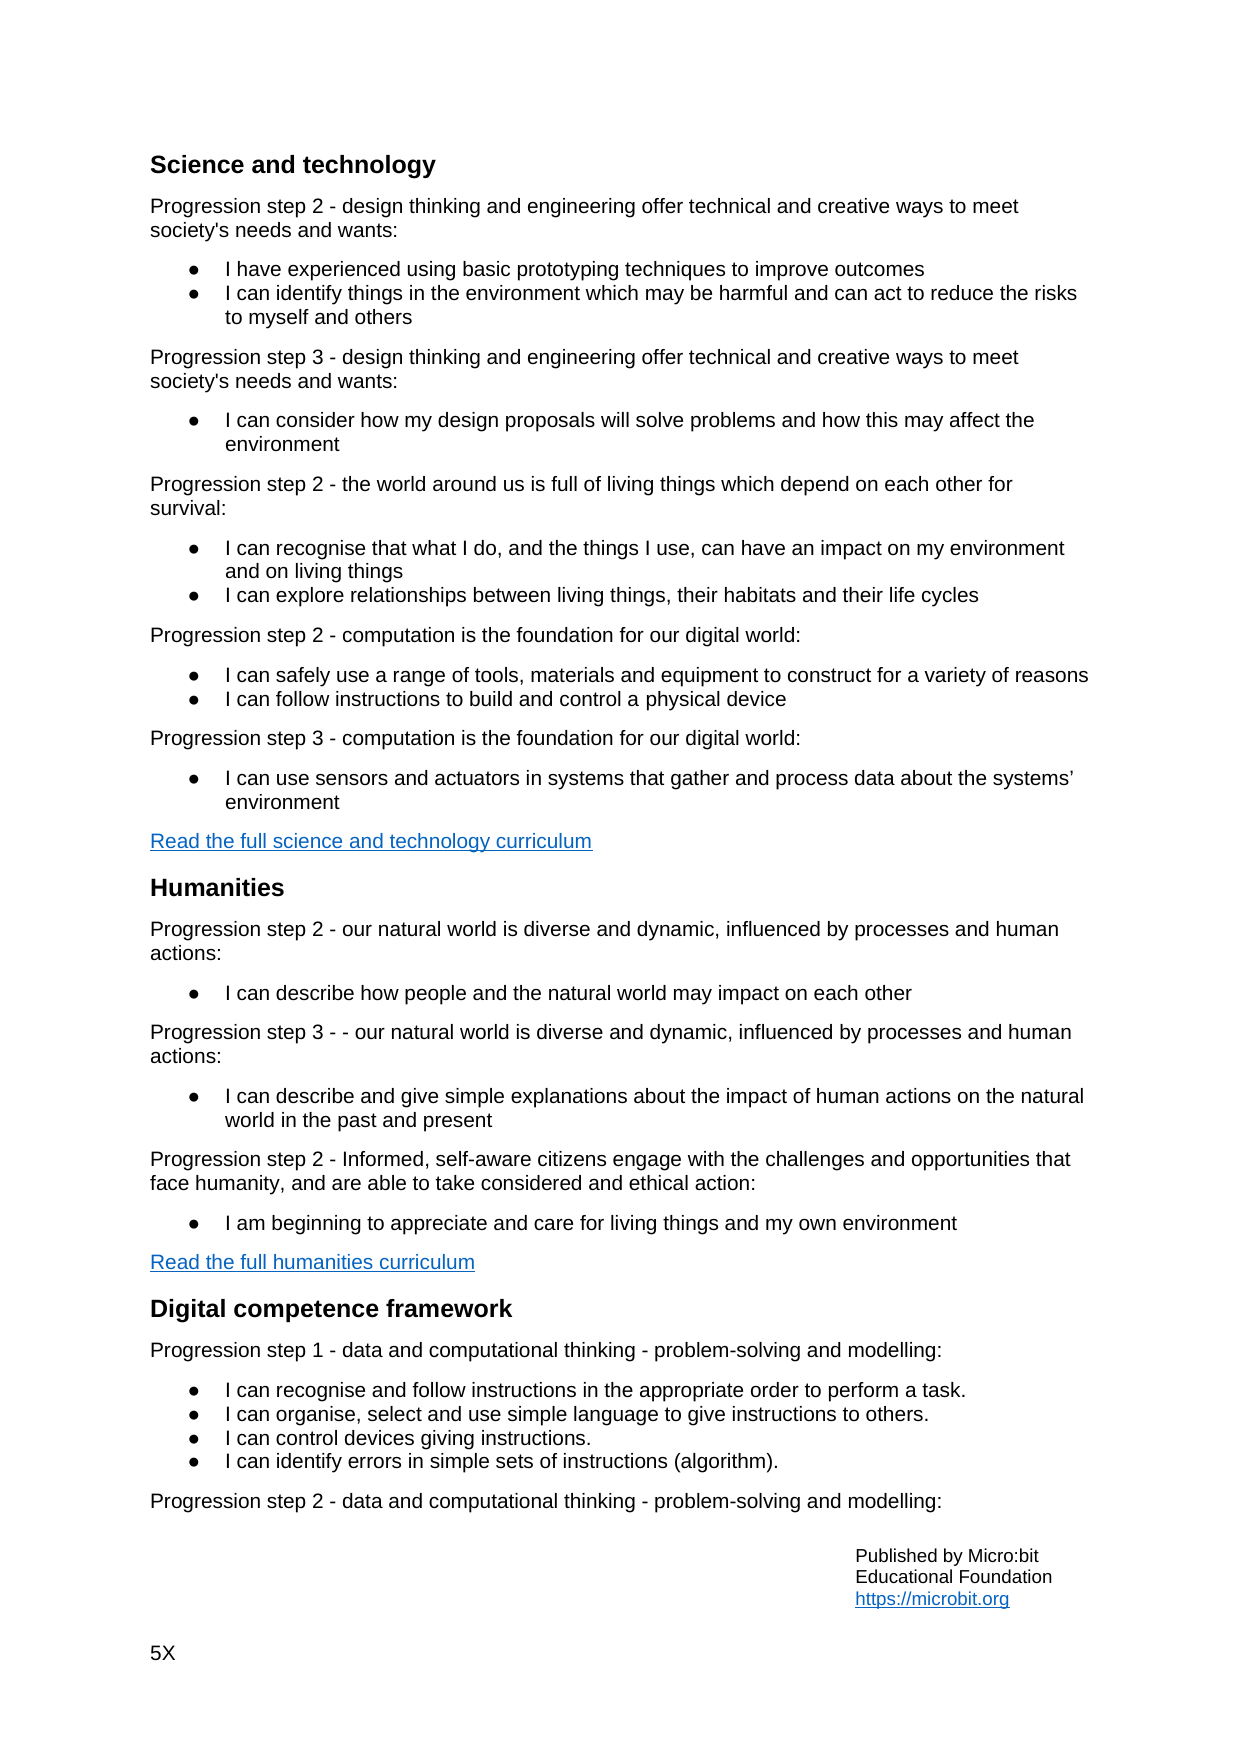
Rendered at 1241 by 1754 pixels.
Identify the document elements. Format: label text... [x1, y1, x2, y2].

subtitle Science and technology [150, 150, 1090, 179]
list I can consider how my design proposals will solve problems and how this may affect the environment [187, 408, 1090, 456]
subtitle Humanities [150, 873, 1090, 902]
text Progression step 2 - data and computational thinking - problem-solving and modelling: [150, 1489, 1090, 1513]
text Progression step 1 - data and computational thinking - problem-solving and modelling: [150, 1338, 1090, 1362]
list I can use sensors and actuators in systems that gather and process data about the systems’ environment [187, 766, 1090, 813]
text Progression step 2 - computation is the foundation for our digital world: [150, 623, 1090, 647]
text Progression step 2 - design thinking and engineering offer technical and creative ways to meet society's needs and wants: [150, 194, 1090, 242]
list I can describe how people and the natural world may impact on each other [187, 980, 1090, 1004]
list I can recognise and follow instructions in the appropriate order to perform a task. [187, 1377, 1090, 1401]
text Read the full science and technology curriculum [150, 829, 1090, 853]
list I can control devices giving instructions. [187, 1425, 1090, 1449]
text Progression step 3 - design thinking and engineering offer technical and creative ways to meet society's needs and wants: [150, 345, 1090, 393]
list I can follow instructions to build and control a physical device [187, 686, 1090, 710]
text Read the full humanities curriculum [150, 1250, 1090, 1274]
text Progression step 3 - - our natural world is diverse and dynamic, influenced by processes and human actions: [150, 1020, 1090, 1068]
list I can identify things in the environment which may be harmful and can act to reduce the risks to myself and others [187, 281, 1090, 329]
list I can organise, select and use simple language to give instructions to others. [187, 1401, 1090, 1425]
list I am beginning to appreciate and care for living things and my own environment [187, 1211, 1090, 1234]
text Progression step 2 - our natural world is diverse and dynamic, influenced by processes and human actions: [150, 917, 1090, 965]
list I have experienced using basic prototyping techniques to improve outcomes [187, 257, 1090, 281]
list I can identify errors in simple sets of instructions (algorithm). [187, 1449, 1090, 1473]
list I can safely use a range of tools, materials and equipment to construct for a variety of reasons [187, 662, 1090, 686]
text Progression step 3 - computation is the foundation for our digital world: [150, 726, 1090, 750]
text Progression step 2 - the world around us is full of living things which depend on each other for survival: [150, 472, 1090, 520]
list I can explore relationships between living things, their habitats and their life cycles [187, 583, 1090, 607]
list I can describe and give simple explanations about the impact of human actions on the natural world in the past and present [187, 1083, 1090, 1131]
text Progression step 2 - Informed, self-aware citizens engage with the challenges and opportunities that face humanity, and are able to take considered and ethical action: [150, 1147, 1090, 1195]
subtitle Digital competence framework [150, 1294, 1090, 1323]
list I can recognise that what I do, and the things I use, can have an impact on my environment and on living things [187, 535, 1090, 583]
